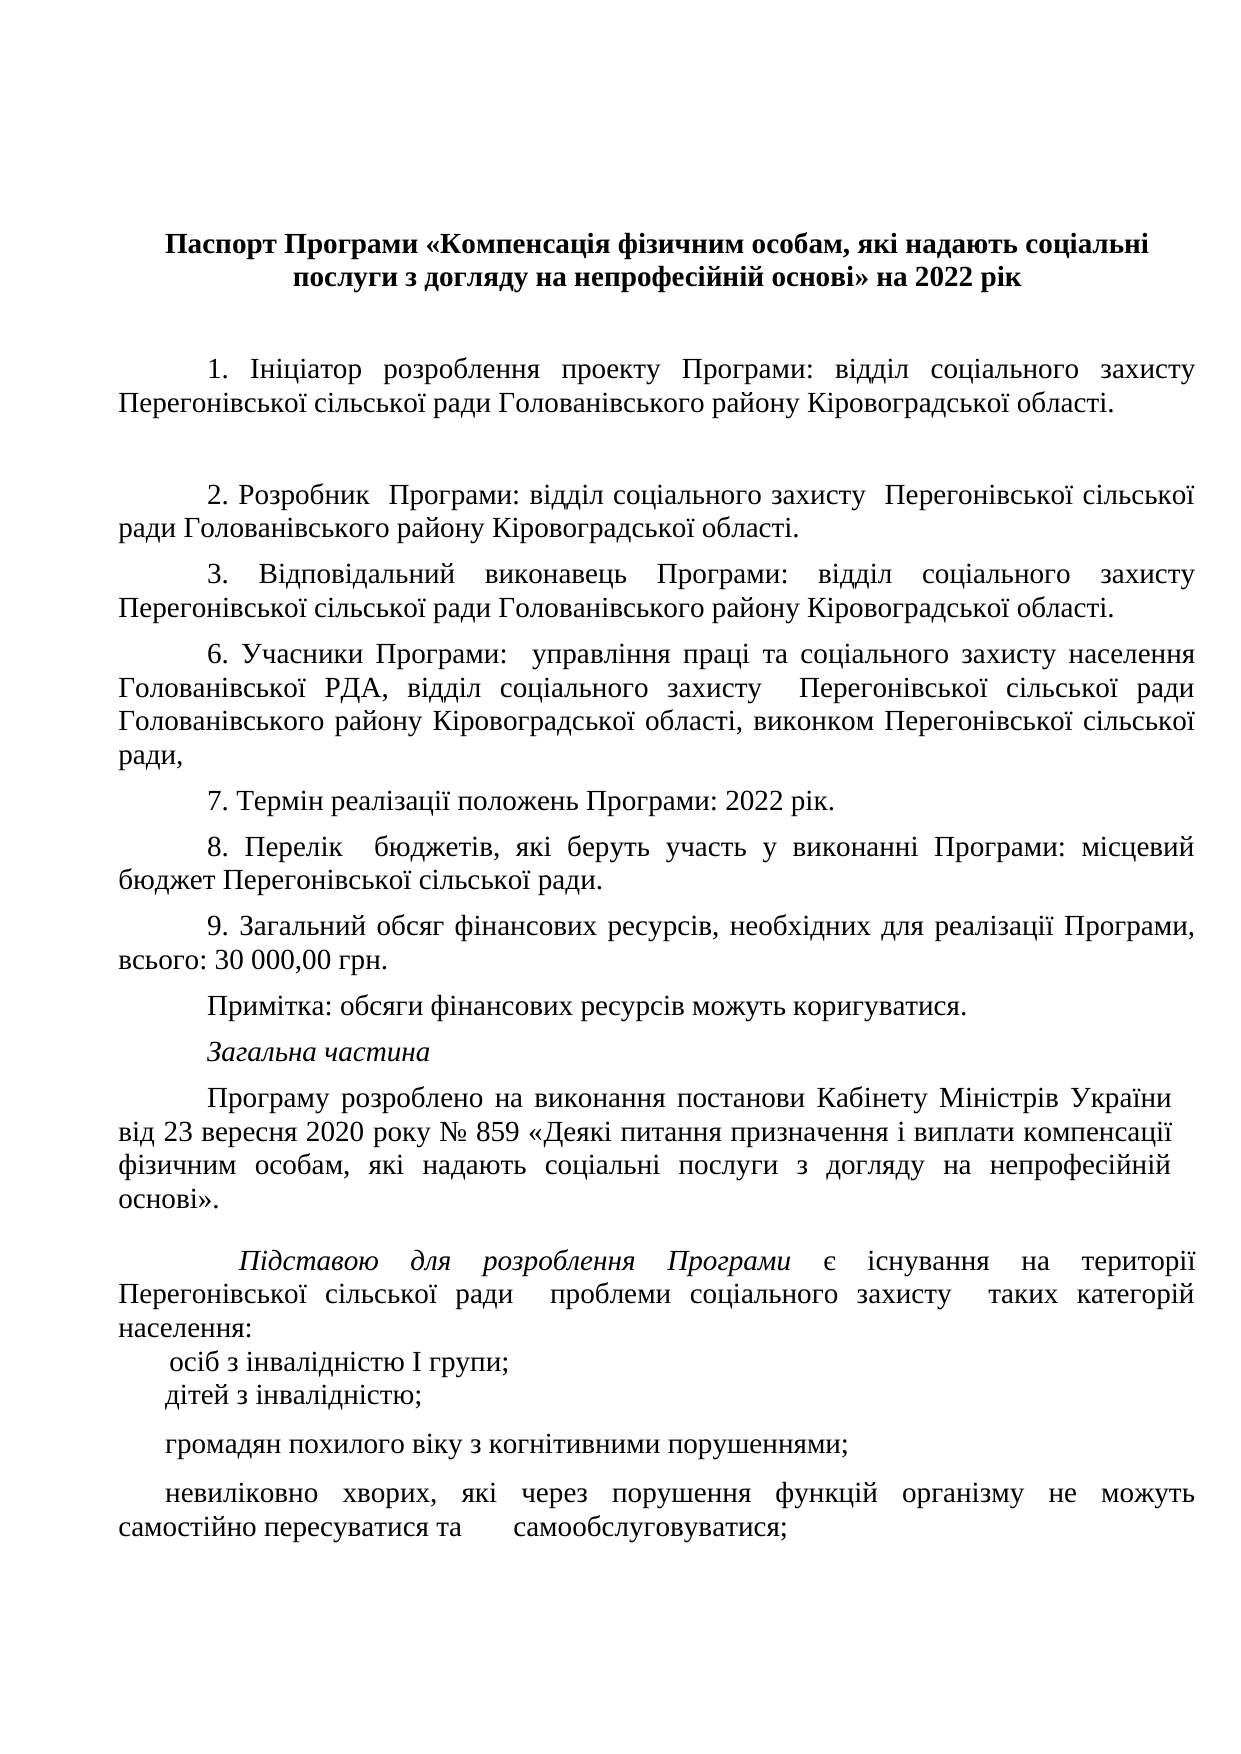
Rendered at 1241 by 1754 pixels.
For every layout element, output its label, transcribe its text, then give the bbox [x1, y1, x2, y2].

text 7. Термін реалізації положень Програми: 2022 рік. [118, 783, 1196, 816]
text Загальна частина [118, 1034, 1196, 1068]
text Паспорт Програми «Компенсація фізичним особам, які надають соціальні послуги з догляду на непрофесійній основі» на 2022 рік [118, 226, 1196, 293]
text Підставою для розроблення Програми є існування на території Перегонівської сільської ради проблеми соціального захисту таких категорій населення: [118, 1243, 1196, 1344]
text невиліковно хворих, які через порушення функцій організму не можуть самостійно пересуватися та самообслуговуватися; [118, 1476, 1196, 1543]
text 9. Загальний обсяг фінансових ресурсів, необхідних для реалізації Програми, всього: 30 000,00 грн. [118, 908, 1196, 976]
text 2. Розробник Програми: відділ соціального захисту Перегонівської сільської ради Голованівського району Кіровоградської області. [118, 477, 1196, 544]
text 6. Учасники Програми: управління праці та соціального захисту населення Голованівської РДА, відділ соціального захисту Перегонівської сільської ради Голованівського району Кіровоградської області, виконком Перегонівської сільської ради, [118, 636, 1196, 770]
text 8. Перелік бюджетів, які беруть участь у виконанні Програми: місцевий бюджет Перегонівської сільської ради. [118, 829, 1196, 896]
text Примітка: обсяги фінансових ресурсів можуть коригуватися. [118, 988, 1196, 1022]
text 1. Ініціатор розроблення проекту Програми: відділ соціального захисту Перегонівської сільської ради Голованівського району Кіровоградської області. [118, 351, 1196, 418]
text 3. Відповідальний виконавець Програми: відділ соціального захисту Перегонівської сільської ради Голованівського району Кіровоградської області. [118, 557, 1196, 624]
text осіб з інвалідністю I групи; [118, 1344, 1196, 1377]
text дітей з інвалідністю; [118, 1377, 1196, 1411]
text Програму розроблено на виконання постанови Кабінету Міністрів України від 23 вересня 2020 року № 859 «Деякі питання призначення і виплати компенсації фізичним особам, які надають соціальні послуги з догляду на непрофесійній основі». [118, 1080, 1173, 1214]
text громадян похилого віку з когнітивними порушеннями; [118, 1426, 1196, 1460]
